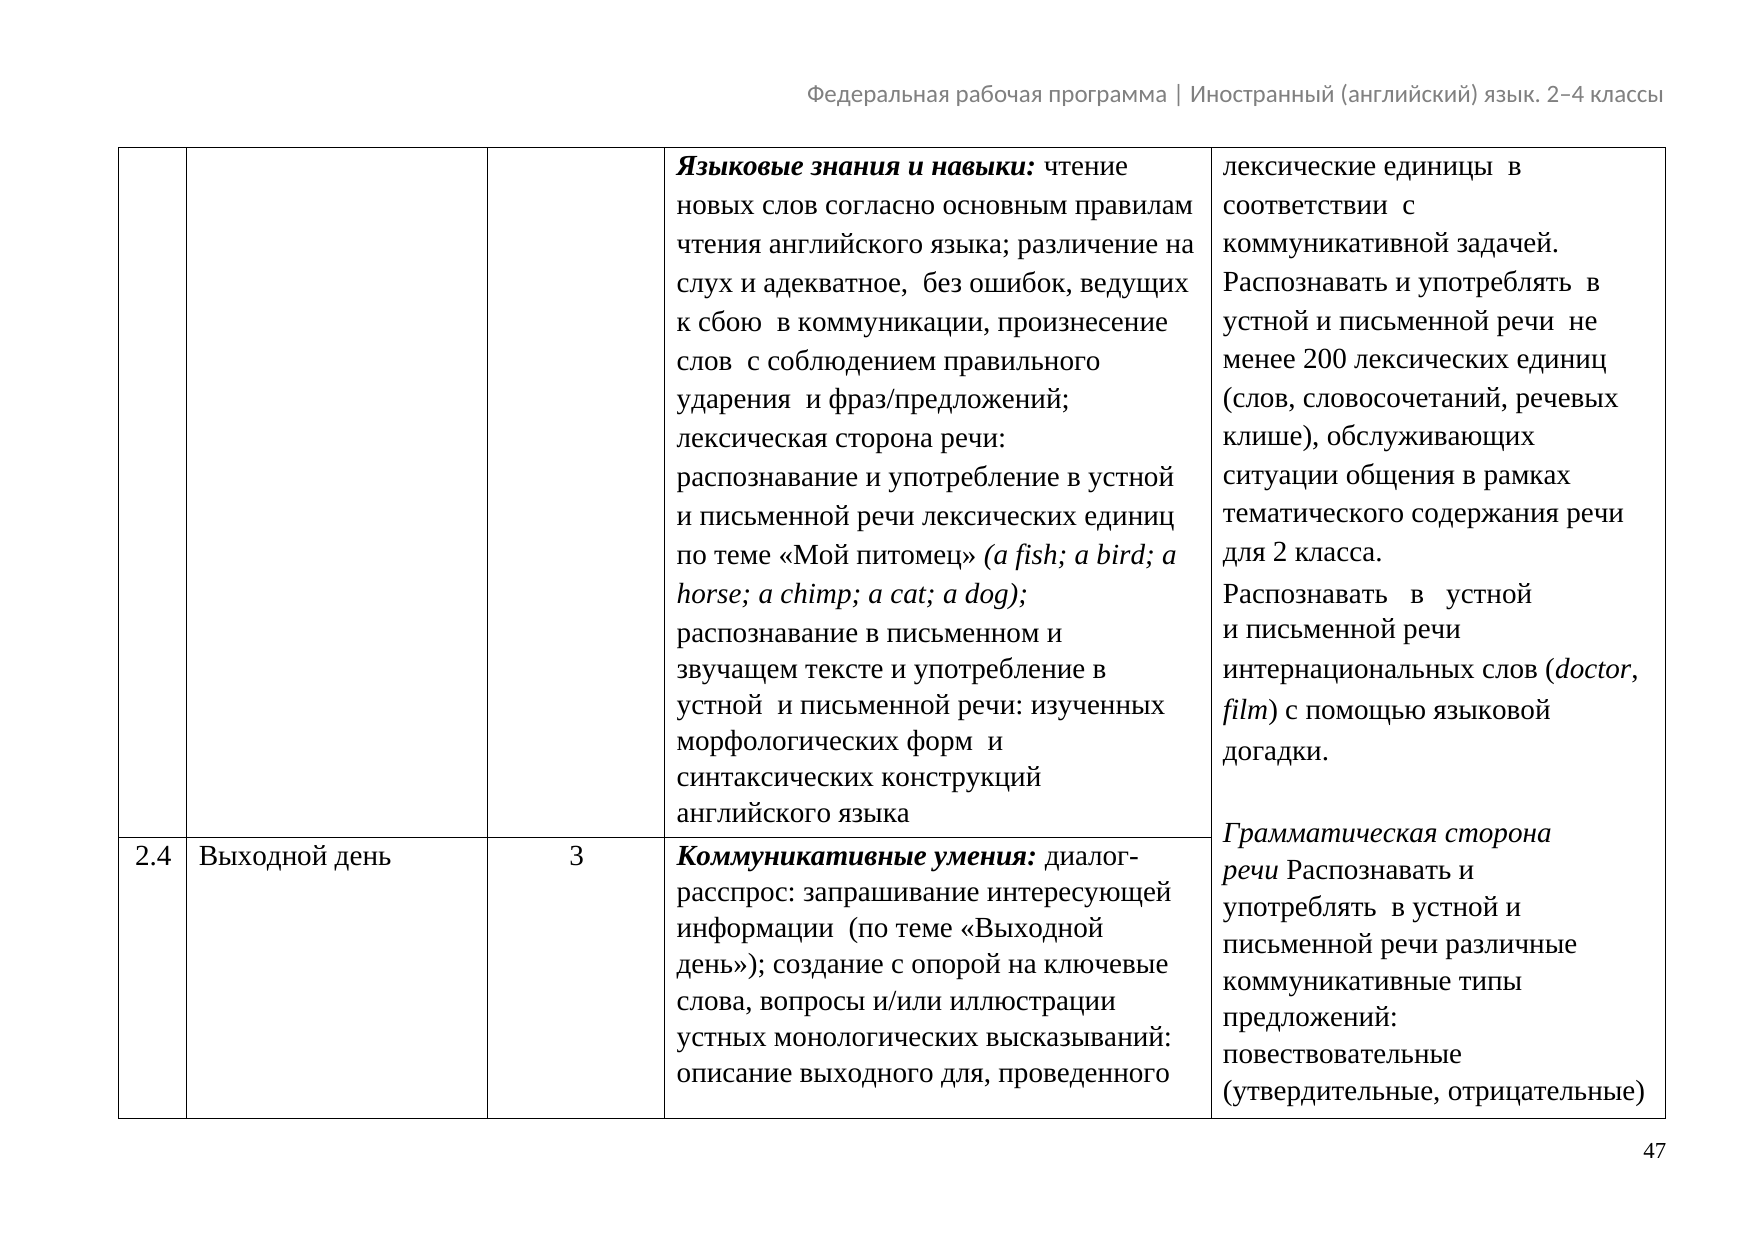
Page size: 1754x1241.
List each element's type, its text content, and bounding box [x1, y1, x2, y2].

table_cell 3 [488, 838, 664, 1118]
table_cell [665, 838, 1211, 1118]
table_header [119, 148, 186, 837]
table_header Языковые знания и навыки: чтение новых слов согласно основным правилам чтения английского языка; различение на слух и адекватное, без ошибок, ведущих к сбою в коммуникации, произнесение слов с соблюдением правильного ударения и фраз/предложений; лексическая сторона речи: распознавание и употребление в устной и письменной речи лексических единиц по теме «Мой питомец» (a fish; a bird; a horse; a chimp; a cat; a dog); распознавание в письменном и звучащем тексте и употребление в устной и письменной речи: изученных морфологических форм и синтаксических конструкций английского языка [665, 148, 1211, 837]
table_header [187, 148, 487, 837]
table_header лексические единицы в соответствии с коммуникативной задачей. Распознавать и употреблять в устной и письменной речи не менее 200 лексических единиц (слов, словосочетаний, речевых клише), обслуживающих ситуации общения в рамках тематического содержания речи для 2 класса. Распознавать в устной и письменной речи интернациональных слов (doctor, film) с помощью языковой догадки. Грамматическая сторона речи Распознавать и употреблять в устной и письменной речи различные коммуникативные типы предложений: повествовательные (утвердительные, отрицательные) и вопросительные (общий вопрос). Распознавать и употреблять [1212, 148, 1665, 1118]
table_cell 2.4 [119, 838, 186, 1118]
table_header [488, 148, 664, 837]
table_cell Выходной день [187, 838, 487, 1118]
